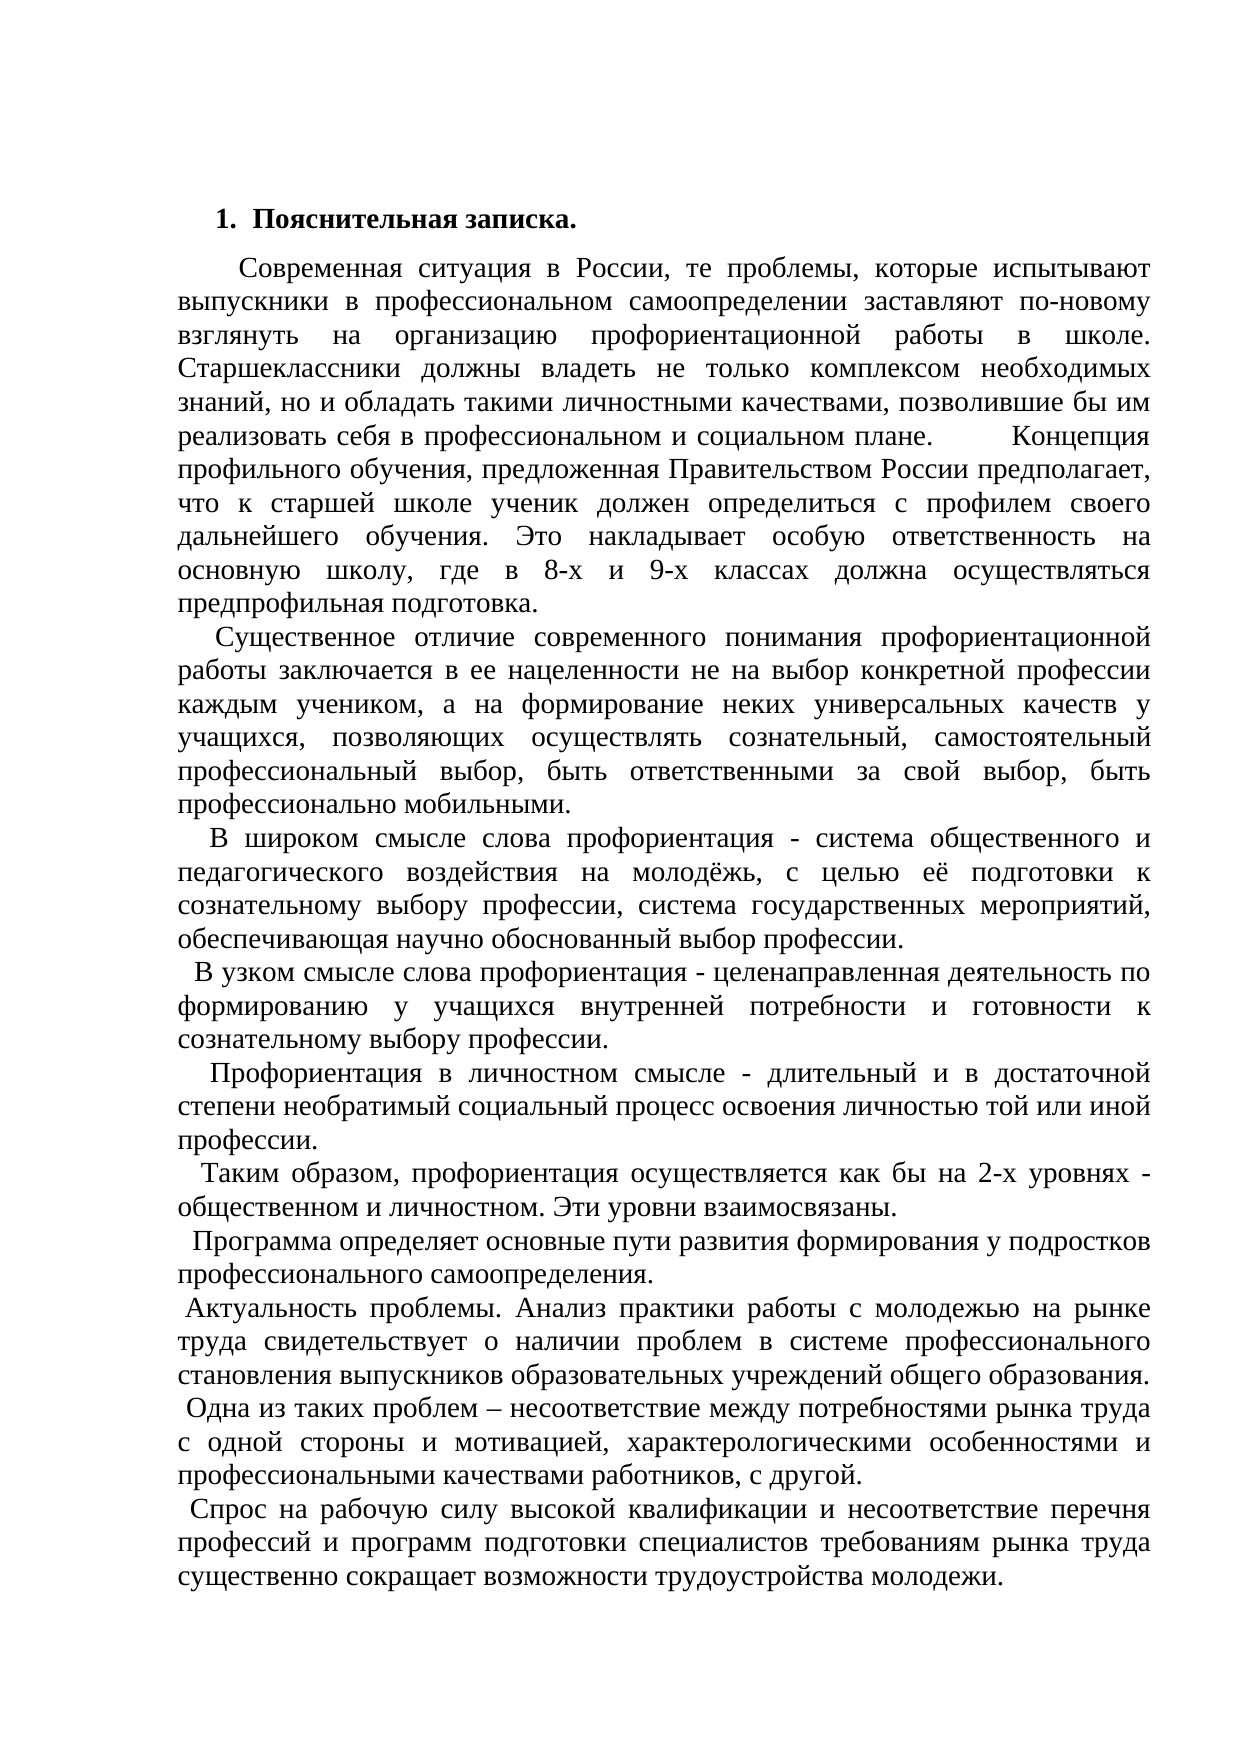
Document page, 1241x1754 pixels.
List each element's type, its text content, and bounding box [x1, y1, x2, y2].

text Современная ситуация в России, те проблемы, которые испытывают выпускники в профессиональном самоопределении заставляют по-новому взглянуть на организацию профориентационной работы в школе. Старшеклассники должны владеть не только комплексом необходимых знаний, но и обладать такими личностными качествами, позволившие бы им реализовать себя в профессиональном и социальном плане. Концепция профильного обучения, предложенная Правительством России предполагает, что к старшей школе ученик должен определиться с профилем своего дальнейшего обучения. Это накладывает особую ответственность на основную школу, где в 8-х и 9-х классах должна осуществляться предпрофильная подготовка. [177, 250, 1152, 619]
text В широком смысле слова профориентация - система общественного и педагогического воздействия на молодёжь, с целью её подготовки к сознательному выбору профессии, система государственных мероприятий, обеспечивающая научно обоснованный выбор профессии. [177, 820, 1152, 954]
text Спрос на рабочую силу высокой квалификации и несоответствие перечня профессий и программ подготовки специалистов требованиям рынка труда существенно сокращает возможности трудоустройства молодежи. [177, 1491, 1152, 1592]
text Актуальность проблемы. Анализ практики работы с молодежью на рынке труда свидетельствует о наличии проблем в системе профессионального становления выпускников образовательных учреждений общего образования. [177, 1290, 1152, 1390]
text Профориентация в личностном смысле - длительный и в достаточной степени необратимый социальный процесс освоения личностью той или иной профессии. [177, 1055, 1152, 1156]
text В узком смысле слова профориентация - целенаправленная деятельность по формированию у учащихся внутренней потребности и готовности к сознательному выбору профессии. [177, 954, 1152, 1055]
list Пояснительная записка. [215, 201, 1152, 234]
text Таким образом, профориентация осуществляется как бы на 2-х уровнях - общественном и личностном. Эти уровни взаимосвязаны. [177, 1156, 1152, 1223]
text Существенное отличие современного понимания профориентационной работы заключается в ее нацеленности не на выбор конкретной профессии каждым учеником, а на формирование неких универсальных качеств у учащихся, позволяющих осуществлять сознательный, самостоятельный профессиональный выбор, быть ответственными за свой выбор, быть профессионально мобильными. [177, 619, 1152, 820]
text Программа определяет основные пути развития формирования у подростков профессионального самоопределения. [177, 1223, 1152, 1290]
text Одна из таких проблем – несоответствие между потребностями рынка труда с одной стороны и мотивацией, характерологическими особенностями и профессиональными качествами работников, с другой. [177, 1390, 1152, 1491]
